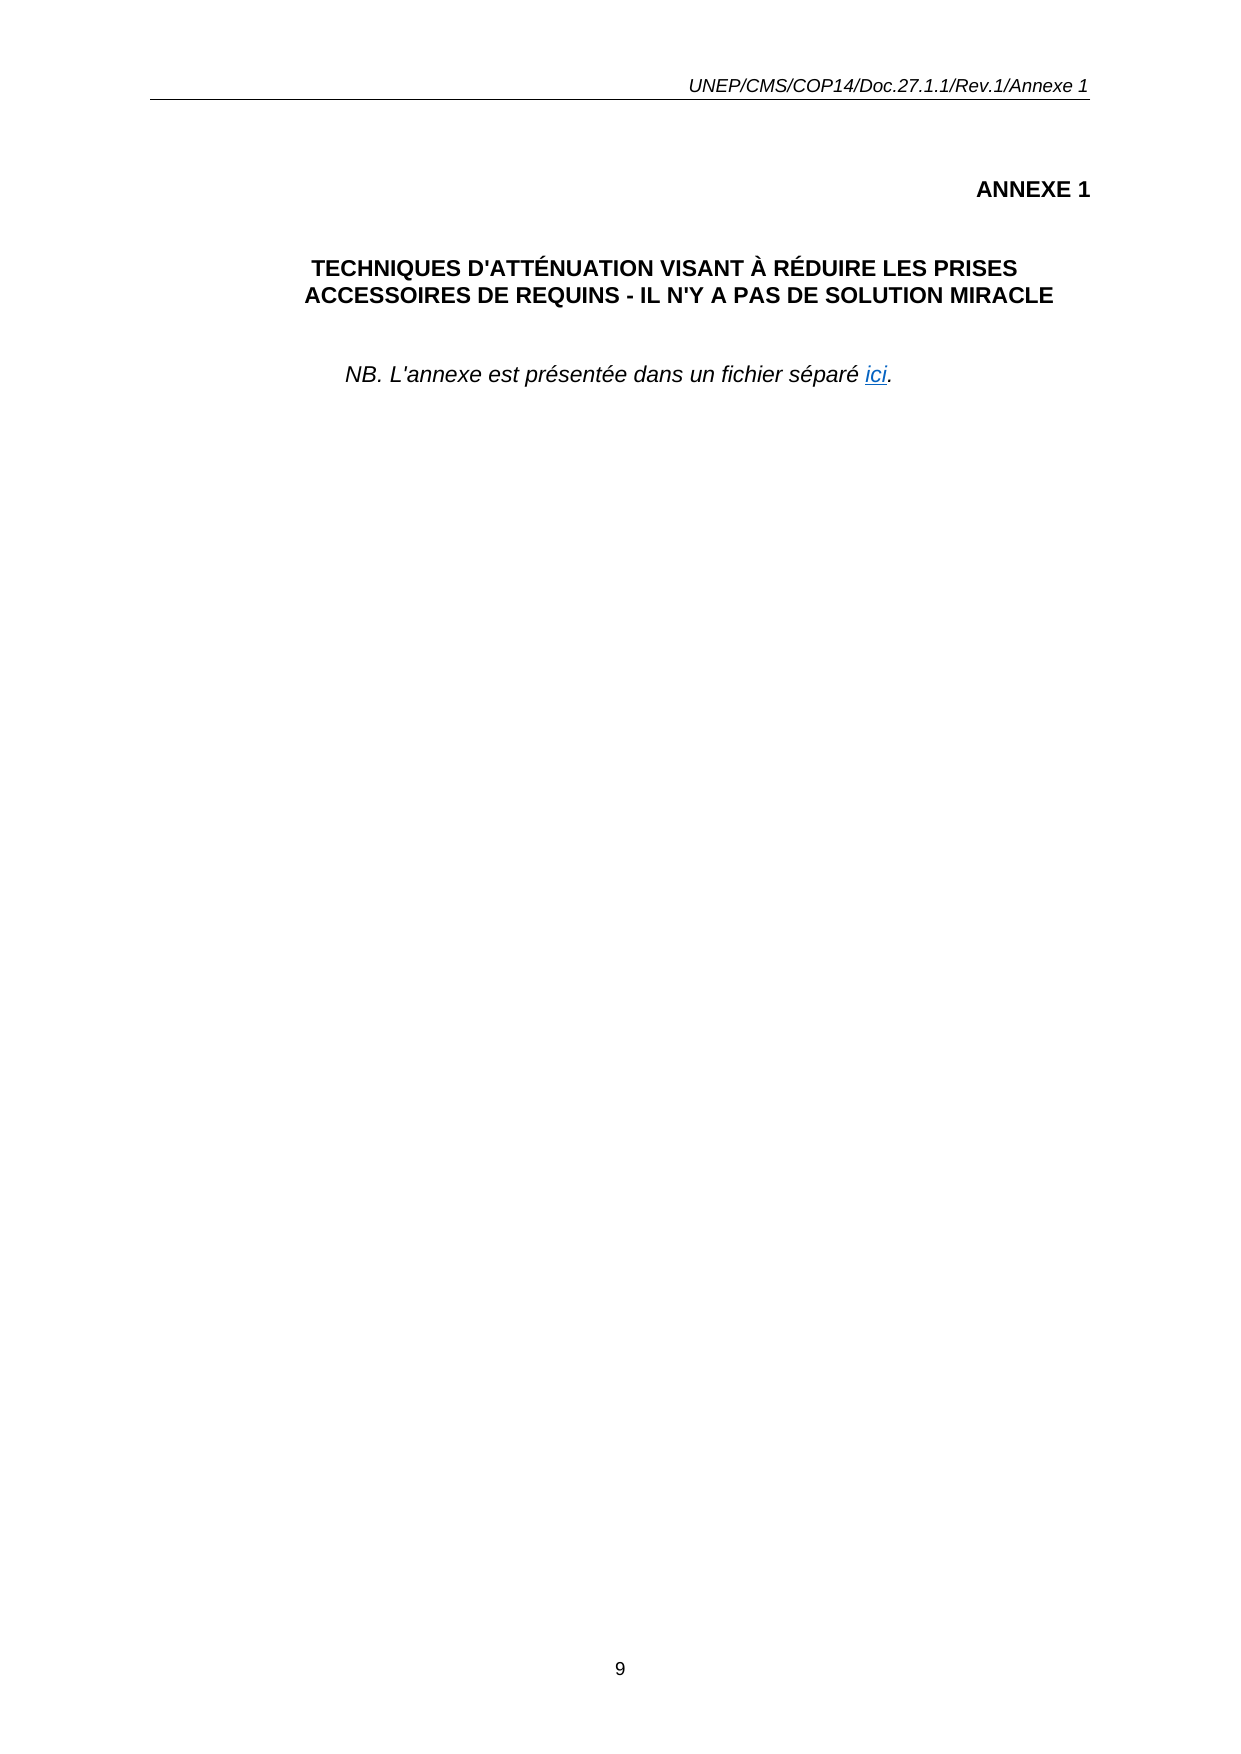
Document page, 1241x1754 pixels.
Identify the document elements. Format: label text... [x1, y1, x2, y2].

list Techniques d'attÉnuation visant à rÉduire les prises accessoires de requins - Il n'y a pas de solution miracle [239, 255, 1090, 308]
list ANNEXE 1 [239, 176, 1090, 203]
list NB. L'annexe est présentée dans un fichier séparé ici. [150, 361, 1090, 387]
